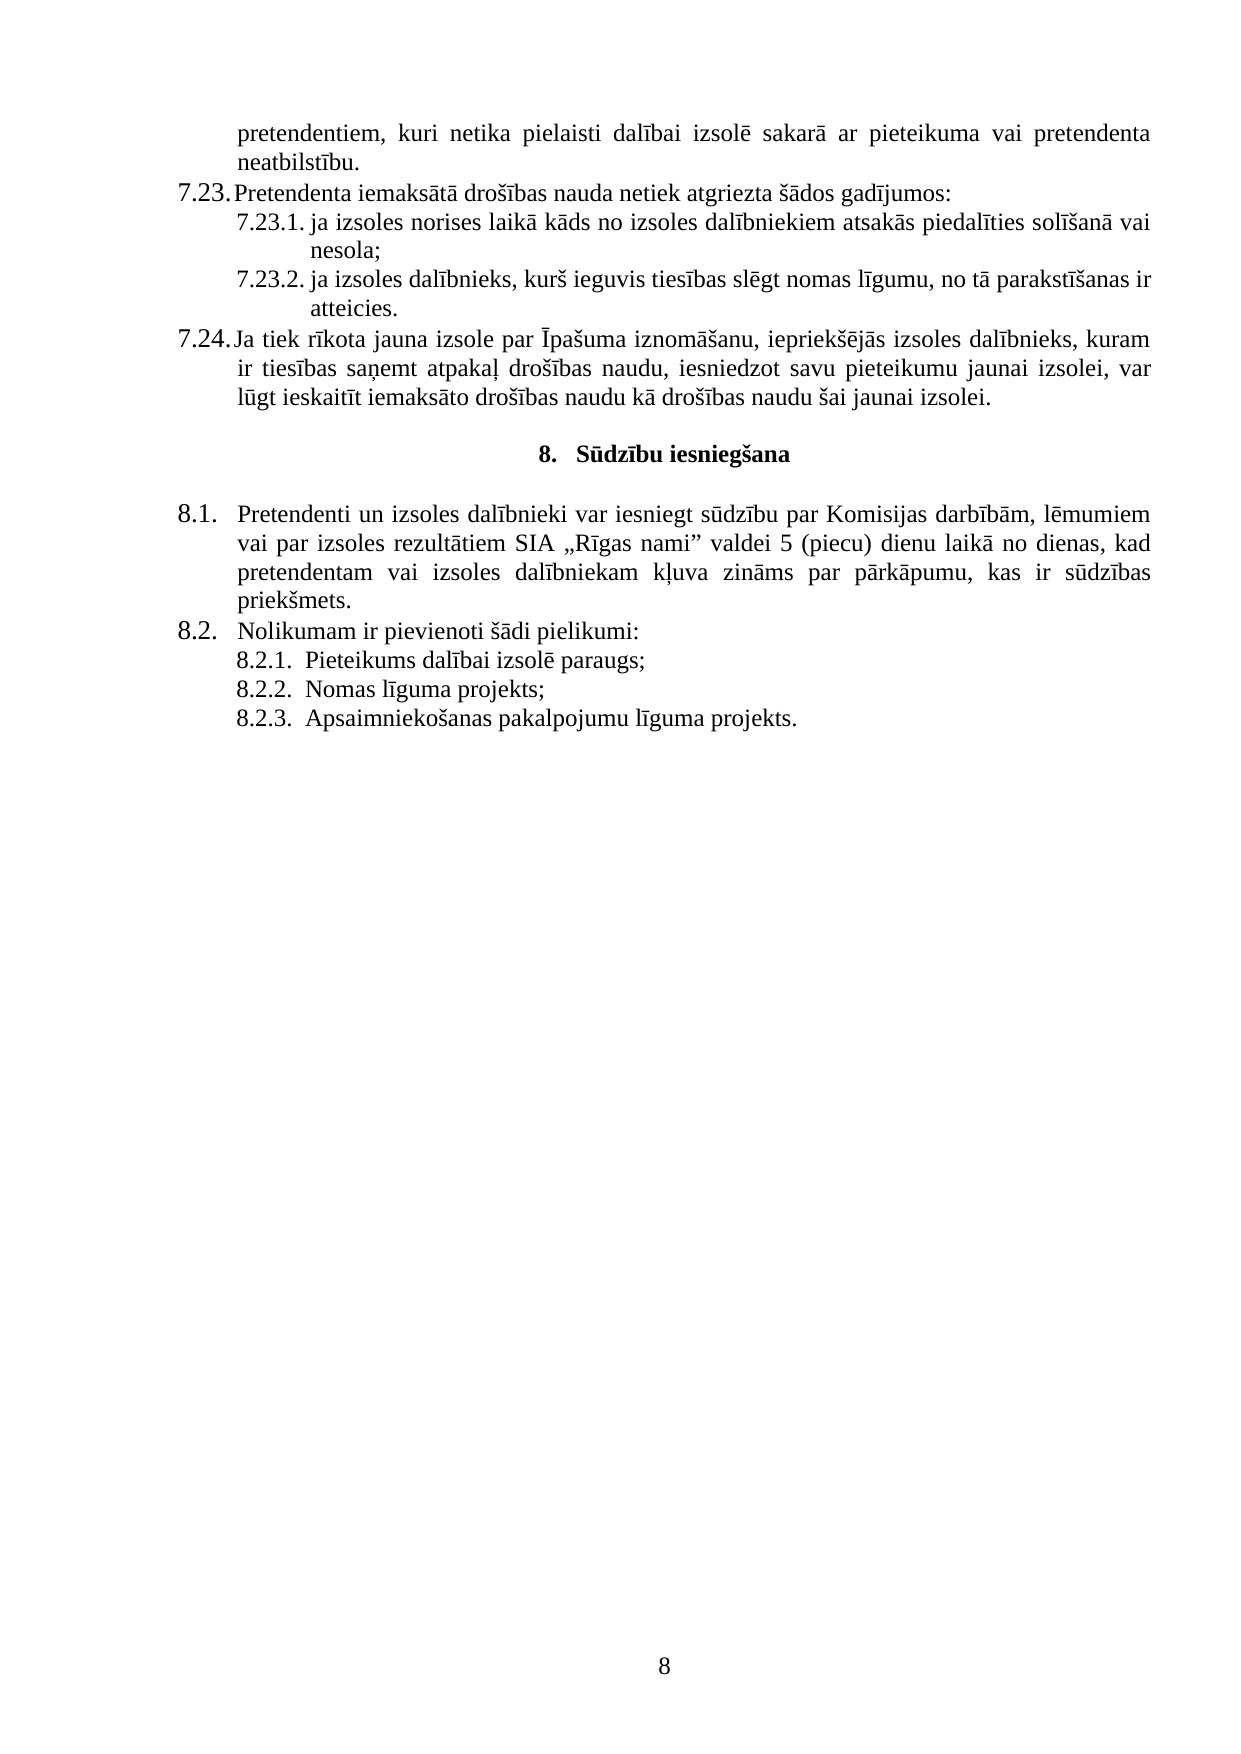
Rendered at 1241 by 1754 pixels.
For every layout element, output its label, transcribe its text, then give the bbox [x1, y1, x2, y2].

subtitle Pieteikums dalībai izsolē paraugs; [236, 645, 1152, 674]
list Ja tiek rīkota jauna izsole par Īpašuma iznomāšanu, iepriekšējās izsoles dalībnieks, kuram ir tiesības saņemt atpakaļ drošības naudu, iesniedzot savu pieteikumu jaunai izsolei, var lūgt ieskaitīt iemaksāto drošības naudu kā drošības naudu šai jaunai izsolei. [177, 322, 1152, 410]
subtitle Nomas līguma projekts; [236, 674, 1152, 703]
list Pretendenta iemaksātā drošības nauda netiek atgriezta šādos gadījumos: [177, 176, 1152, 207]
subtitle ja izsoles norises laikā kāds no izsoles dalībniekiem atsakās piedalīties solīšanā vai nesola; [236, 207, 1152, 264]
subtitle ja izsoles dalībnieks, kurš ieguvis tiesības slēgt nomas līgumu, no tā parakstīšanas ir atteicies. [236, 264, 1152, 322]
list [177, 118, 1152, 176]
list Pretendenti un izsoles dalībnieki var iesniegt sūdzību par Komisijas darbībām, lēmumiem vai par izsoles rezultātiem SIA „Rīgas nami” valdei 5 (piecu) dienu laikā no dienas, kad pretendentam vai izsoles dalībniekam kļuva zināms par pārkāpumu, kas ir sūdzības priekšmets. [177, 497, 1152, 614]
list Sūdzību iesniegšana [177, 439, 1152, 468]
list Nolikumam ir pievienoti šādi pielikumi: [177, 614, 1152, 645]
subtitle Apsaimniekošanas pakalpojumu līguma projekts. [236, 703, 1152, 731]
